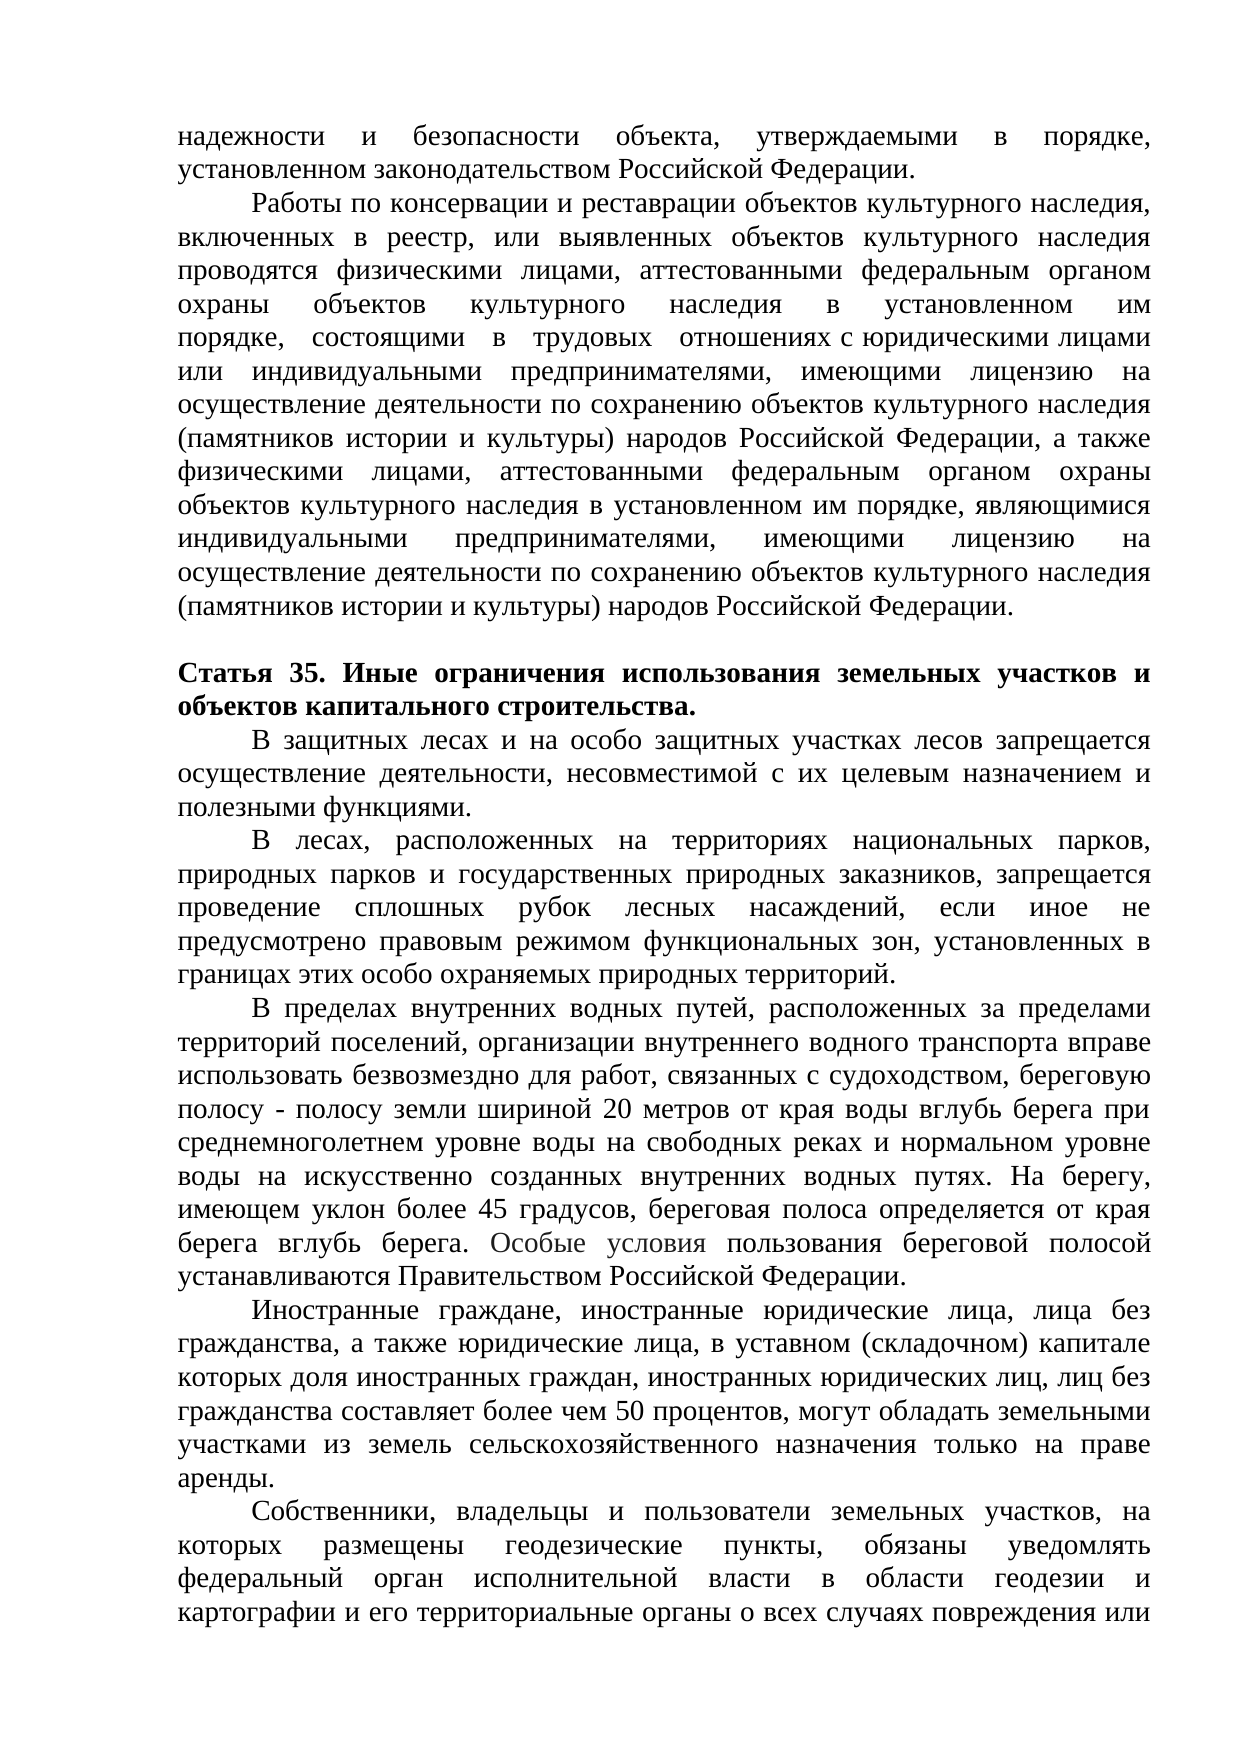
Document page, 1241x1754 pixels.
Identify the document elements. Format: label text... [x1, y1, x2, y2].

text Статья 35. Иные ограничения использования земельных участков и объектов капитального строительства. [177, 655, 1152, 722]
text Иностранные граждане, иностранные юридические лица, лица без гражданства, а также юридические лица, в уставном (складочном) капитале которых доля иностранных граждан, иностранных юридических лиц, лиц без гражданства составляет более чем 50 процентов, могут обладать земельными участками из земель сельскохозяйственного назначения только на праве аренды. [177, 1292, 1152, 1493]
text В пределах внутренних водных путей, расположенных за пределами территорий поселений, организации внутреннего водного транспорта вправе использовать безвозмездно для работ, связанных с судоходством, береговую полосу - полосу земли шириной 20 метров от края воды вглубь берега при среднемноголетнем уровне воды на свободных реках и нормальном уровне воды на искусственно созданных внутренних водных путях. На берегу, имеющем уклон более 45 градусов, береговая полоса определяется от края берега вглубь берега. Особые условия пользования береговой полосой устанавливаются Правительством Российской Федерации. [177, 990, 1152, 1292]
text В защитных лесах и на особо защитных участках лесов запрещается осуществление деятельности, несовместимой с их целевым назначением и полезными функциями. [177, 722, 1152, 822]
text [177, 1493, 1152, 1627]
text В лесах, расположенных на территориях национальных парков, природных парков и государственных природных заказников, запрещается проведение сплошных рубок лесных насаждений, если иное не предусмотрено правовым режимом функциональных зон, установленных в границах этих особо охраняемых природных территорий. [177, 822, 1152, 990]
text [177, 118, 1152, 185]
text Работы по консервации и реставрации объектов культурного наследия, включенных в реестр, или выявленных объектов культурного наследия проводятся физическими лицами, аттестованными федеральным органом охраны объектов культурного наследия в установленном им порядке, состоящими в трудовых отношениях с юридическими лицами или индивидуальными предпринимателями, имеющими лицензию на осуществление деятельности по сохранению объектов культурного наследия (памятников истории и культуры) народов Российской Федерации, а также физическими лицами, аттестованными федеральным органом охраны объектов культурного наследия в установленном им порядке, являющимися индивидуальными предпринимателями, имеющими лицензию на осуществление деятельности по сохранению объектов культурного наследия (памятников истории и культуры) народов Российской Федерации. [177, 185, 1152, 621]
